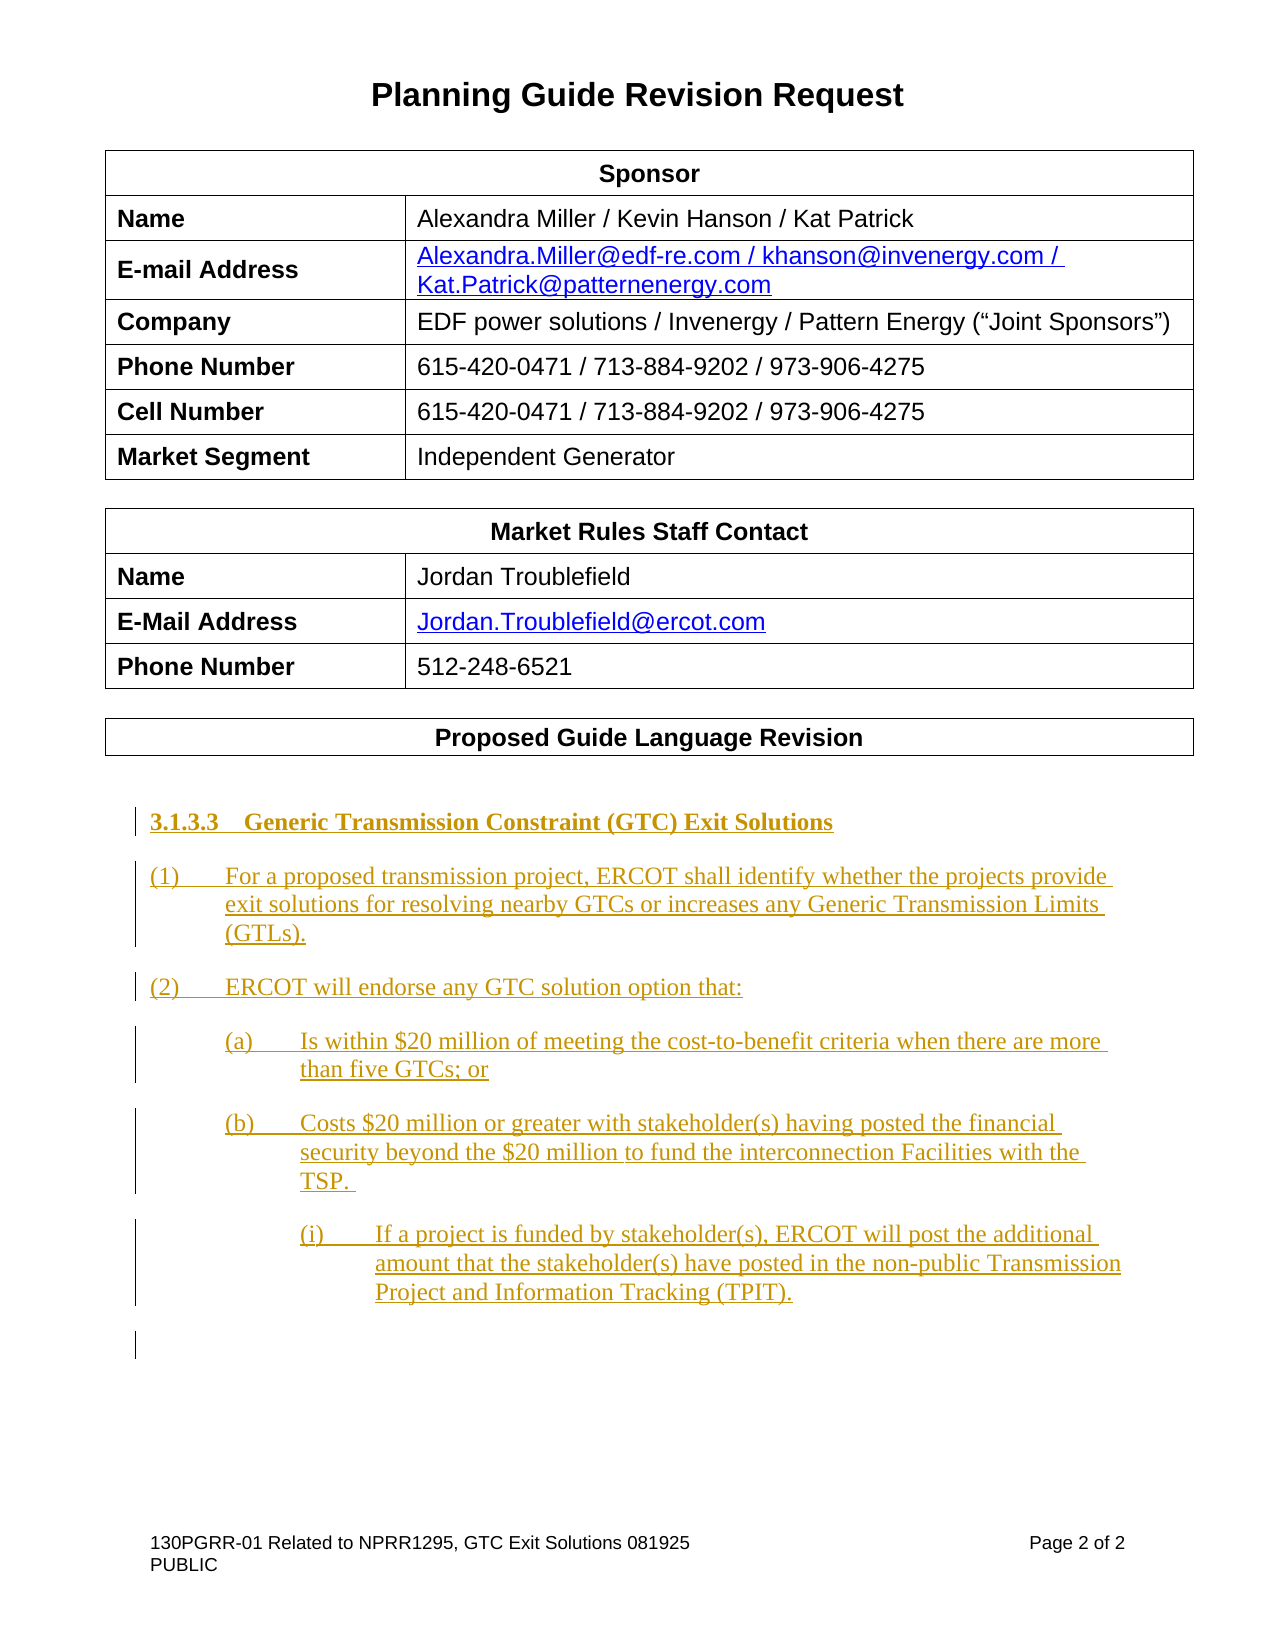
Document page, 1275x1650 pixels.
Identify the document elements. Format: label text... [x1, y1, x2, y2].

table_cell Market Segment [106, 435, 405, 478]
table_cell 512-248-6521 [406, 644, 1193, 688]
table_cell Cell Number [106, 390, 405, 433]
table_cell Jordan.Troublefield@ercot.com [406, 599, 1193, 643]
table_cell 615-420-0471 / 713-884-9202 / 973-906-4275 [406, 345, 1193, 388]
table_cell Name [106, 554, 405, 598]
table_cell Name [106, 196, 405, 240]
table_cell Phone Number [106, 644, 405, 688]
table_header Proposed Guide Language Revision [106, 719, 1193, 754]
table_cell Alexandra.Miller@edf-re.com / khanson@invenergy.com / Kat.Patrick@patternenergy.com [406, 241, 1193, 298]
table_cell Company [106, 300, 405, 343]
table_cell E-mail Address [106, 241, 405, 298]
table_cell E-Mail Address [106, 599, 405, 643]
table_cell Independent Generator [406, 435, 1193, 478]
table_cell 615-420-0471 / 713-884-9202 / 973-906-4275 [406, 390, 1193, 433]
table_header Market Rules Staff Contact [106, 509, 1193, 553]
table_cell Jordan Troublefield [406, 554, 1193, 598]
table_cell EDF power solutions / Invenergy / Pattern Energy (“Joint Sponsors”) [406, 300, 1193, 343]
table_cell Phone Number [106, 345, 405, 388]
table_cell Alexandra Miller / Kevin Hanson / Kat Patrick [406, 196, 1193, 240]
table_header Sponsor [106, 151, 1193, 195]
